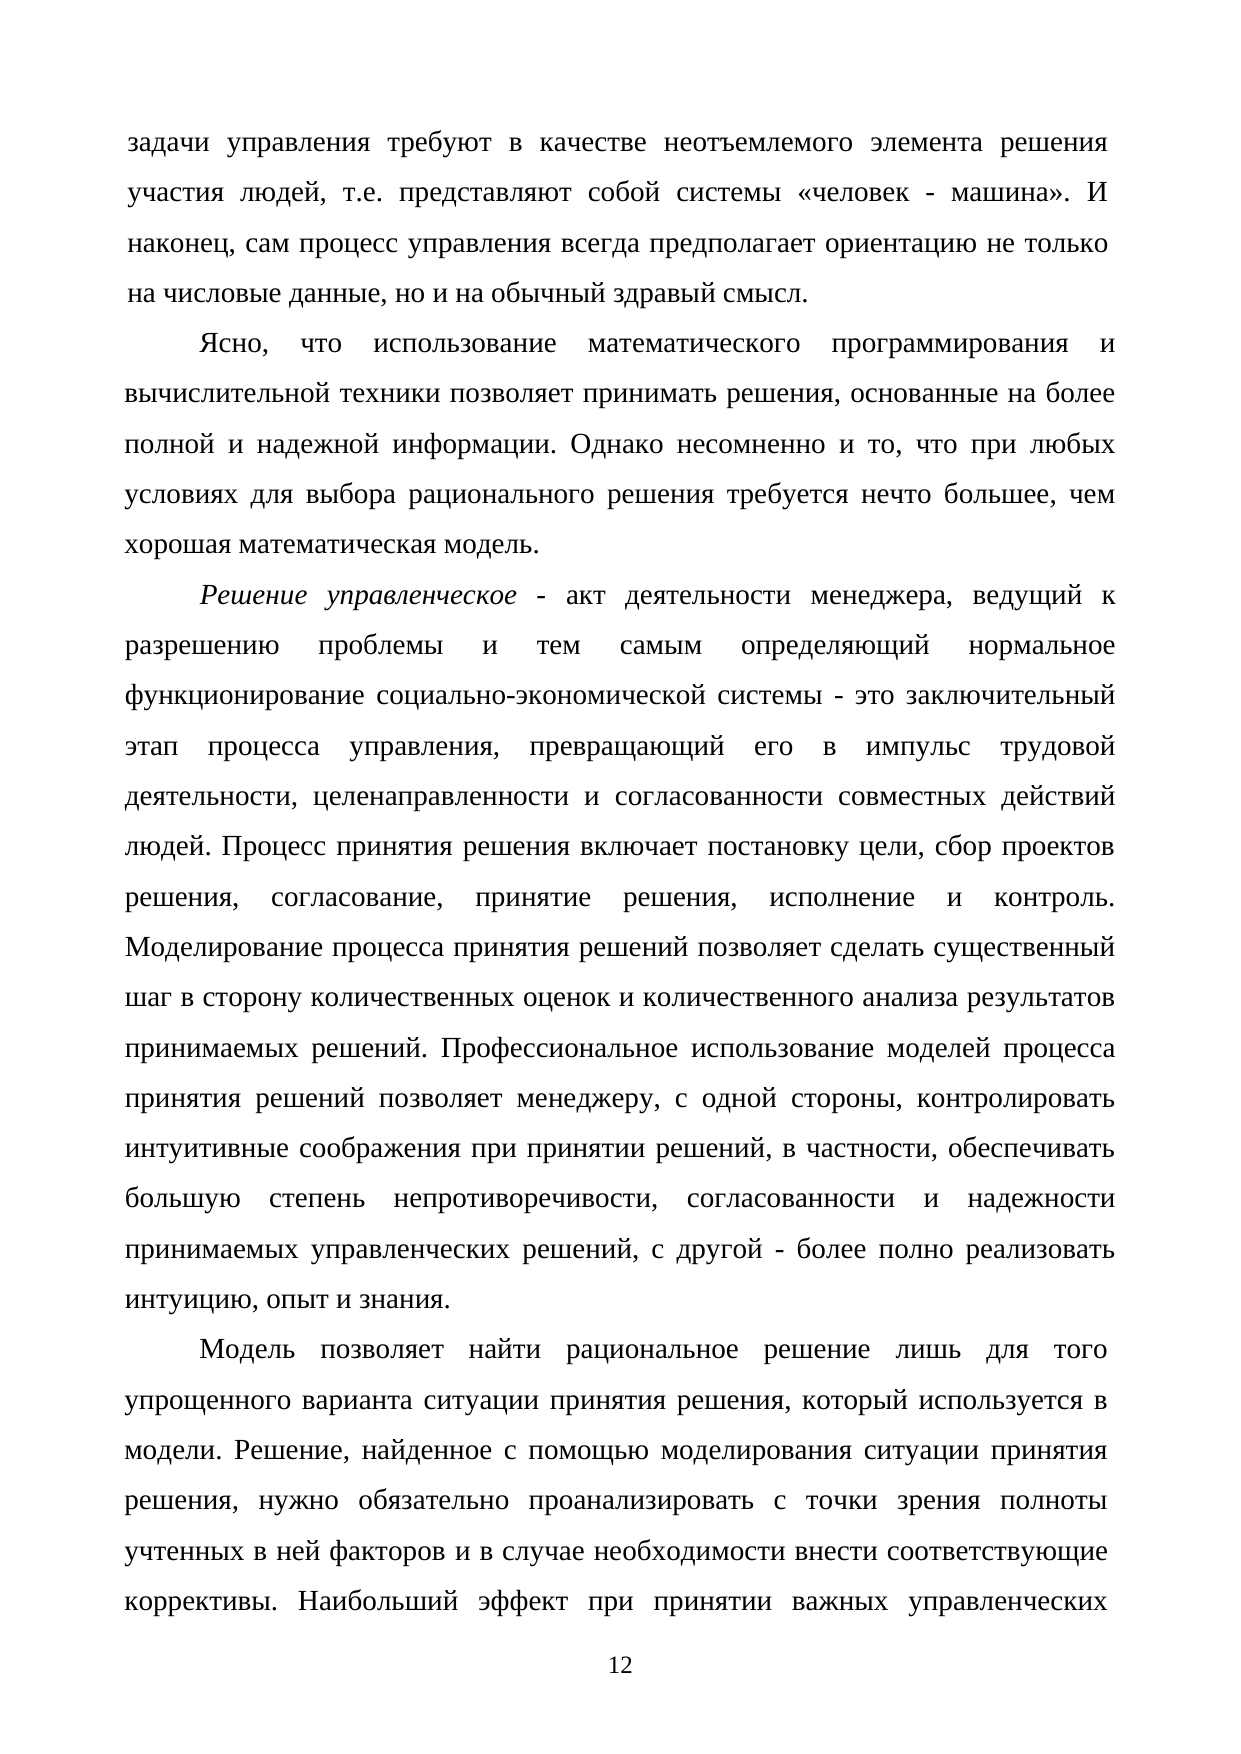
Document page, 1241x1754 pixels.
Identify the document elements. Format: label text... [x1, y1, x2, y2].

text Ясно, что использование математического программирования и вычислительной техники позволяет принимать решения, основанные на более полной и надежной информации. Однако несомненно и то, что при любых условиях для выбора рационального решения требуется нечто большее, чем хорошая математическая модель. [124, 325, 1116, 560]
text Решение управленческое - акт деятельности менеджера, ведущий к разрешению проблемы и тем самым определяющий нормальное функционирование социально-экономической системы - это заключительный этап процесса управления, превращающий его в импульс трудовой деятельности, целенаправленности и согласованности совместных действий людей. Процесс принятия решения включает постановку цели, сбор проектов решения, согласование, принятие решения, исполнение и контроль. Моделирование процесса принятия решений позволяет сделать существенный шаг в сторону количественных оценок и количественного анализа результатов принимаемых решений. Профессиональное использование моделей процесса принятия решений позволяет менеджеру, с одной стороны, контролировать интуитивные соображения при принятии решений, в частности, обеспечивать большую степень непротиворечивости, согласованности и надежности принимаемых управленческих решений, с другой - более полно реализовать интуицию, опыт и знания. [124, 577, 1116, 1315]
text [127, 124, 1109, 308]
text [124, 1332, 1109, 1617]
